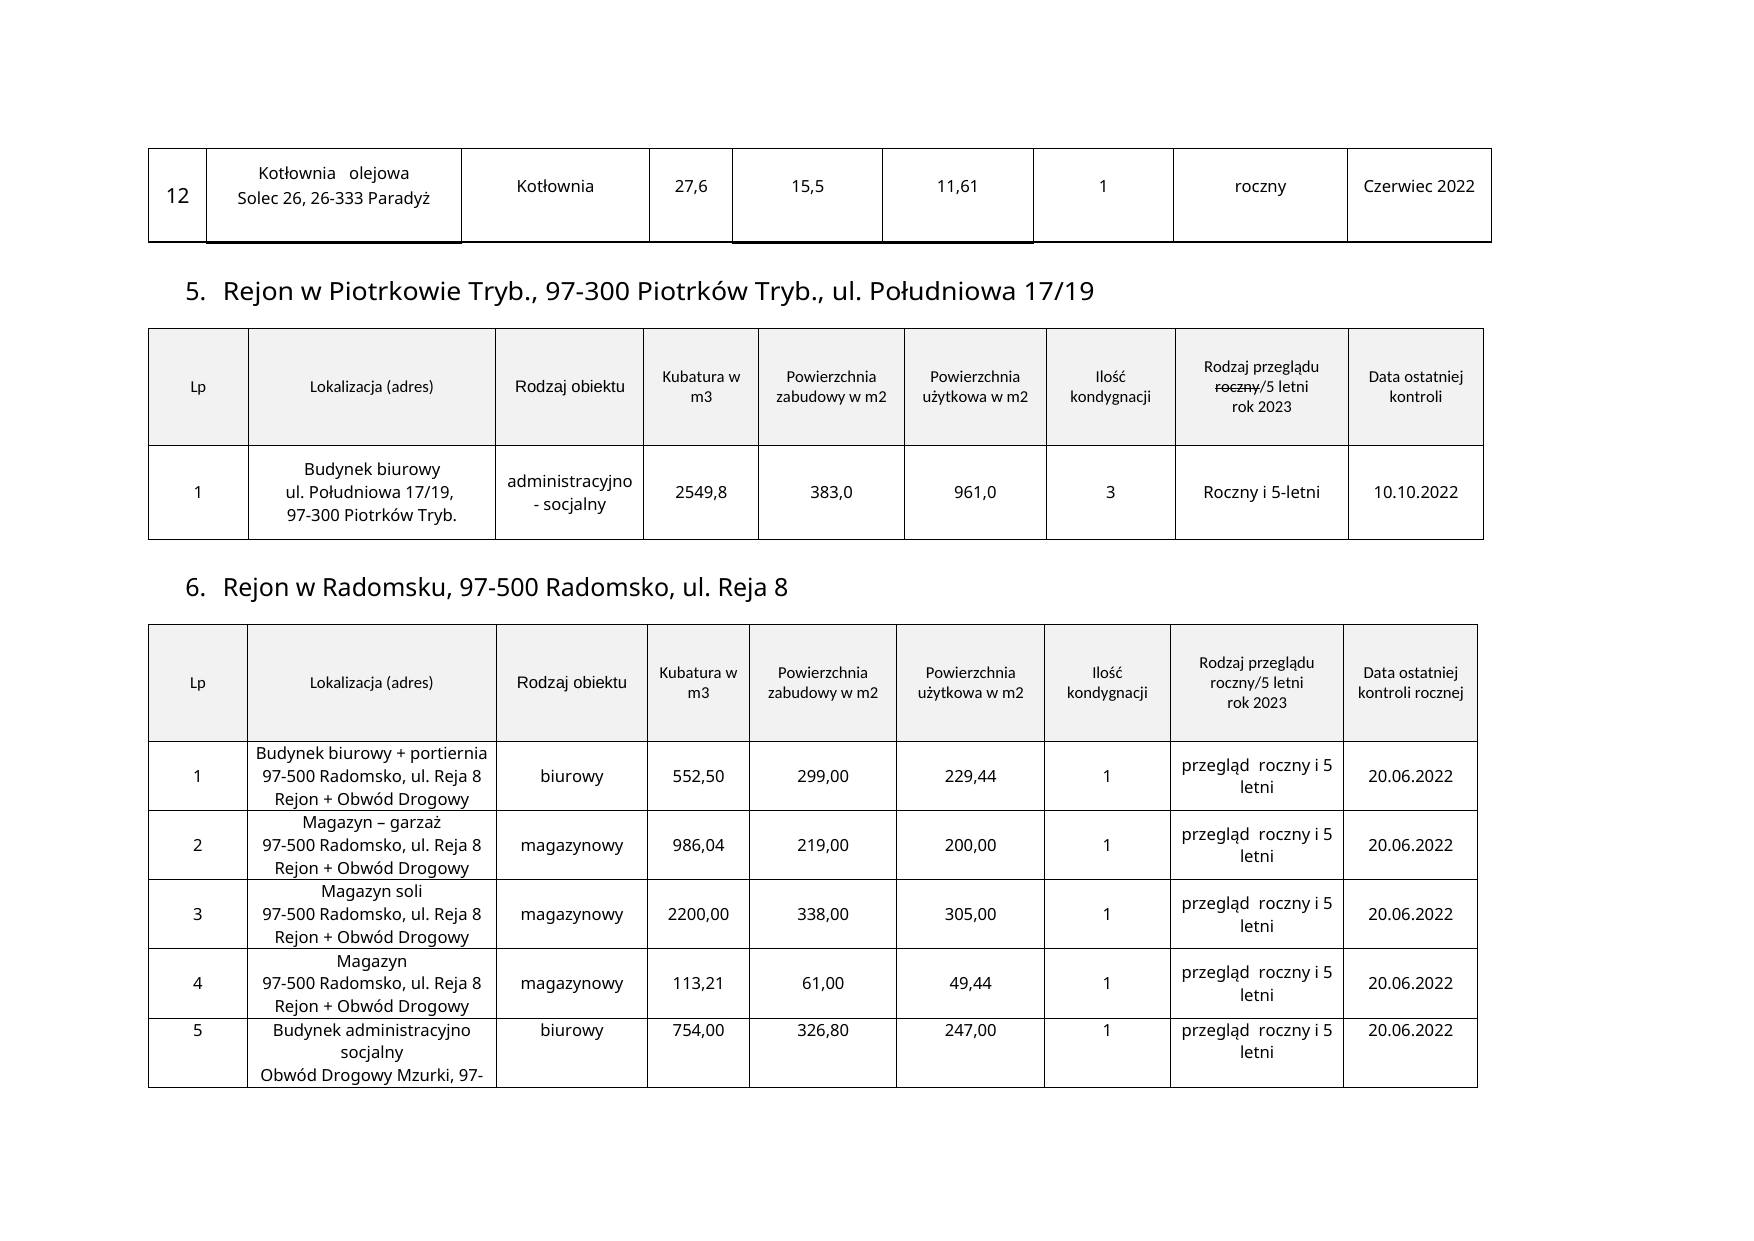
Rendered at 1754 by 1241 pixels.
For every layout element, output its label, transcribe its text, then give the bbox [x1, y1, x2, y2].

table_cell 4 [149, 949, 247, 1017]
table_cell 2200,00 [648, 880, 749, 948]
table_cell 986,04 [648, 811, 749, 879]
table_cell 1 [1034, 149, 1173, 241]
table_cell 1 [1045, 949, 1170, 1017]
table_cell roczny [1174, 149, 1347, 241]
table_cell 219,00 [750, 811, 896, 879]
table_cell Kotłownia [462, 149, 649, 241]
table_cell Budynek biurowy + portiernia 97-500 Radomsko, ul. Reja 8 Rejon + Obwód Drogowy [248, 742, 496, 810]
table_cell 1 [1045, 811, 1170, 879]
table_cell 1 [1045, 880, 1170, 948]
table_cell 338,00 [750, 880, 896, 948]
table_cell magazynowy [497, 880, 647, 948]
table_cell 1 [1045, 742, 1170, 810]
table_cell administracyjno - socjalny [496, 446, 643, 538]
table_cell 299,00 [750, 742, 896, 810]
table_header Powierzchnia zabudowy w m2 [750, 625, 896, 741]
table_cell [1171, 1019, 1343, 1087]
table_cell przegląd roczny i 5 letni [1171, 811, 1343, 879]
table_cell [248, 1019, 496, 1087]
table_cell 20.06.2022 [1344, 880, 1477, 948]
table_cell 12 [149, 149, 206, 241]
table_cell 49,44 [897, 949, 1044, 1017]
table_cell magazynowy [497, 811, 647, 879]
table_cell Magazyn – garzaż 97-500 Radomsko, ul. Reja 8 Rejon + Obwód Drogowy [248, 811, 496, 879]
table_header Rodzaj obiektu [497, 625, 647, 741]
table_cell 20.06.2022 [1344, 742, 1477, 810]
table_header Kubatura w m3 [644, 329, 758, 445]
table_cell przegląd roczny i 5 letni [1171, 949, 1343, 1017]
table_header Rodzaj przeglądu roczny/5 letni rok 2023 [1171, 625, 1343, 741]
table_header Data ostatniej kontroli [1349, 329, 1483, 445]
table_cell 2549,8 [644, 446, 758, 538]
table_cell 20.06.2022 [1344, 949, 1477, 1017]
table_cell 3 [149, 880, 247, 948]
table_header Lp [149, 329, 248, 445]
table_cell 11,61 [883, 149, 1033, 241]
table_cell 383,0 [759, 446, 904, 538]
table_cell 1 [149, 446, 248, 538]
table_cell 552,50 [648, 742, 749, 810]
table_cell przegląd roczny i 5 letni [1171, 742, 1343, 810]
table_header Powierzchnia użytkowa w m2 [897, 625, 1044, 741]
table_cell 961,0 [905, 446, 1046, 538]
table_header Kubatura w m3 [648, 625, 749, 741]
table_cell biurowy [497, 1019, 647, 1087]
table_cell 10.10.2022 [1349, 446, 1483, 538]
table_cell 305,00 [897, 880, 1044, 948]
table_cell Budynek biurowy ul. Południowa 17/19, 97-300 Piotrków Tryb. [249, 446, 495, 538]
table_cell 200,00 [897, 811, 1044, 879]
table_cell 326,80 [750, 1019, 896, 1087]
table_cell 1 [149, 742, 247, 810]
table_cell biurowy [497, 742, 647, 810]
table_cell Czerwiec 2022 [1348, 149, 1491, 241]
table_cell 61,00 [750, 949, 896, 1017]
table_header Ilość kondygnacji [1047, 329, 1175, 445]
table_header Rodzaj przeglądu roczny/5 letni rok 2023 [1176, 329, 1348, 445]
table_cell 5 [149, 1019, 247, 1087]
table_cell magazynowy [497, 949, 647, 1017]
table_cell 2 [149, 811, 247, 879]
table_cell przegląd roczny i 5 letni [1171, 880, 1343, 948]
table_cell 20.06.2022 [1344, 1019, 1477, 1087]
table_cell 3 [1047, 446, 1175, 538]
table_header Data ostatniej kontroli rocznej [1344, 625, 1477, 741]
table_header Lokalizacja (adres) [249, 329, 495, 445]
table_cell 229,44 [897, 742, 1044, 810]
table_cell 27,6 [650, 149, 732, 241]
table_header Powierzchnia użytkowa w m2 [905, 329, 1046, 445]
table_cell Magazyn 97-500 Radomsko, ul. Reja 8 Rejon + Obwód Drogowy [248, 949, 496, 1017]
table_cell Roczny i 5-letni [1176, 446, 1348, 538]
table_header Lp [149, 625, 247, 741]
table_cell Kotłownia olejowa Solec 26, 26-333 Paradyż [207, 149, 461, 241]
list Rejon w Piotrkowie Tryb., 97-300 Piotrków Tryb., ul. Południowa 17/19 [185, 274, 1606, 308]
table_header Ilość kondygnacji [1045, 625, 1170, 741]
table_cell 754,00 [648, 1019, 749, 1087]
table_header Rodzaj obiektu [496, 329, 643, 445]
table_header Powierzchnia zabudowy w m2 [759, 329, 904, 445]
table_cell 15,5 [733, 149, 882, 241]
table_cell 1 [1045, 1019, 1170, 1087]
table_cell 113,21 [648, 949, 749, 1017]
list Rejon w Radomsku, 97-500 Radomsko, ul. Reja 8 [185, 570, 1606, 604]
table_cell 20.06.2022 [1344, 811, 1477, 879]
table_cell 247,00 [897, 1019, 1044, 1087]
table_header Lokalizacja (adres) [248, 625, 496, 741]
table_cell Magazyn soli 97-500 Radomsko, ul. Reja 8 Rejon + Obwód Drogowy [248, 880, 496, 948]
